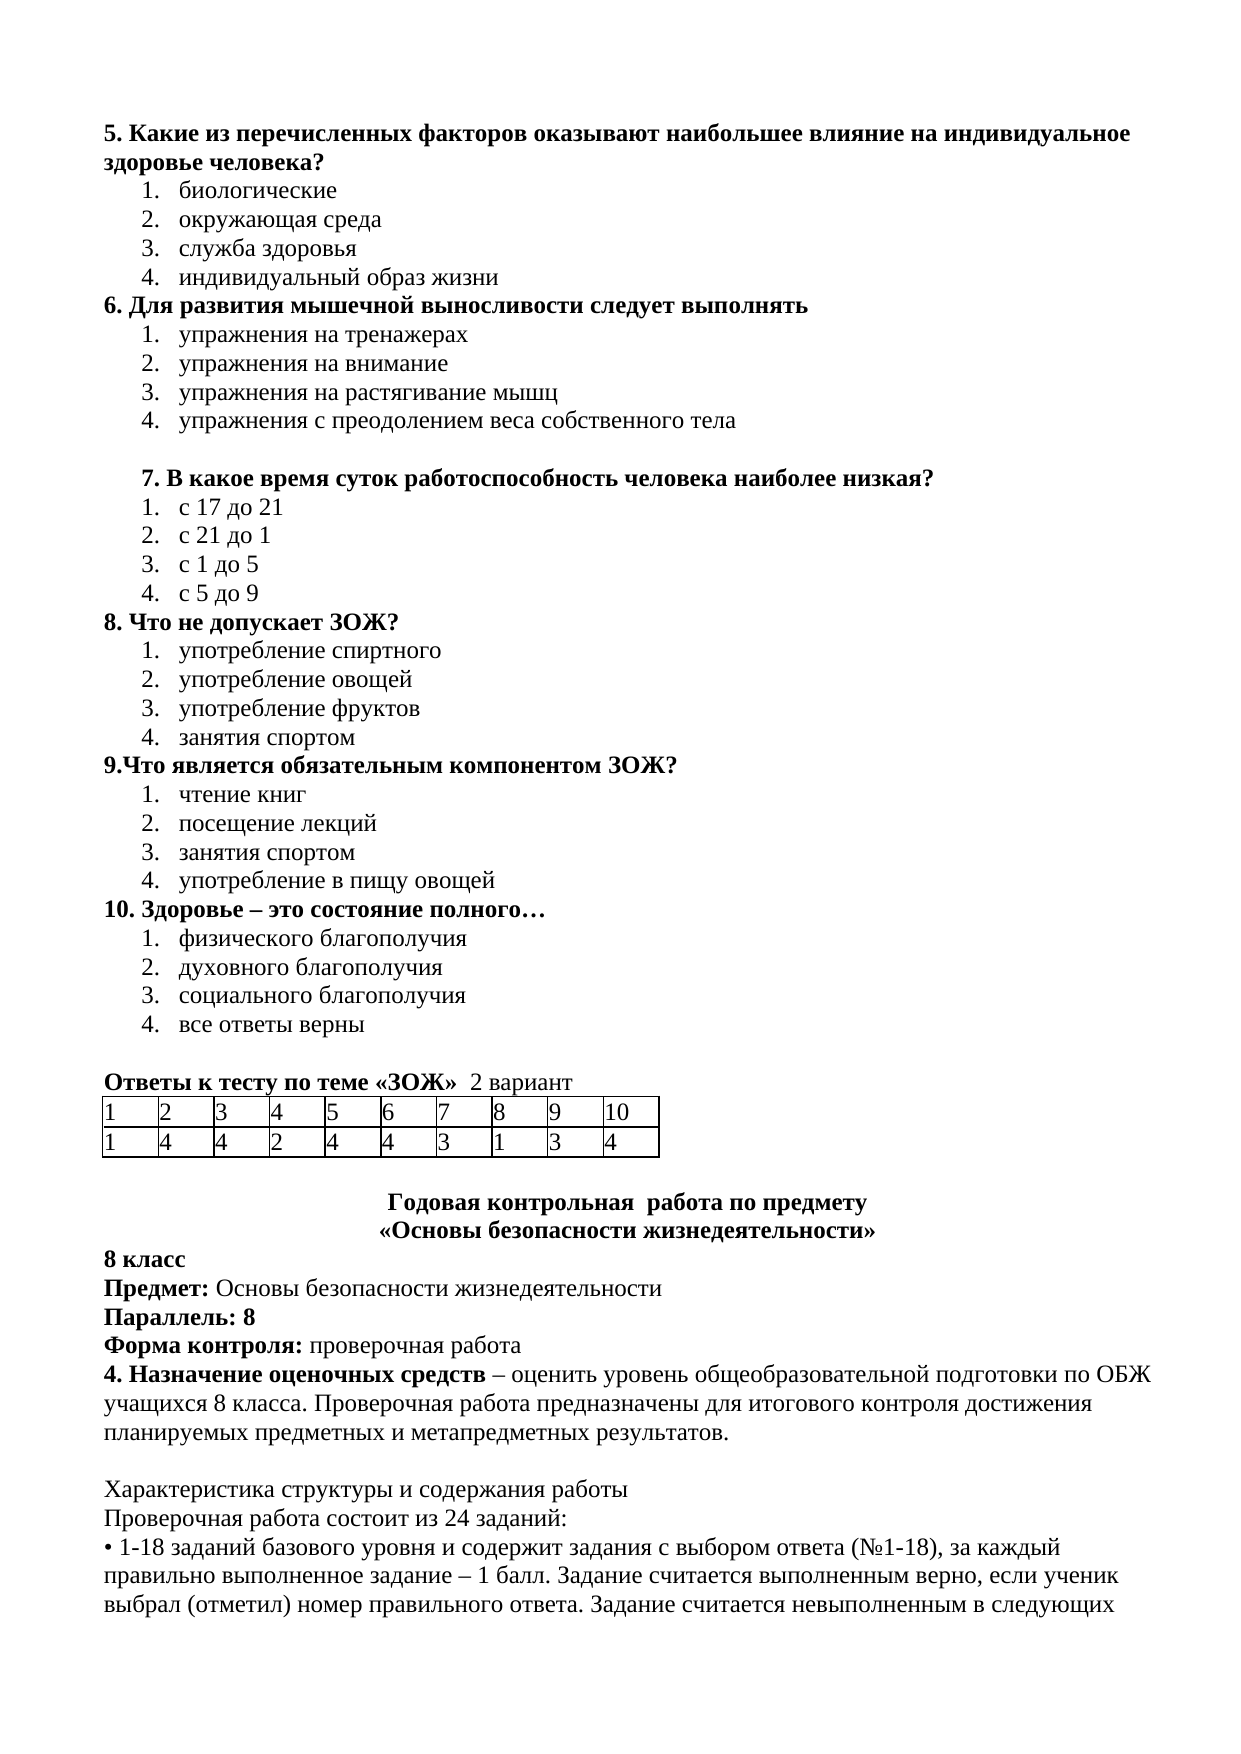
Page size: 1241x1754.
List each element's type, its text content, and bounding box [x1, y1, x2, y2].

text 4. Назначение оценочных средств – оценить уровень общеобразовательной подготовки по ОБЖ учащихся 8 класса. Проверочная работа предназначены для итогового контроля достижения планируемых предметных и метапредметных результатов. [103, 1359, 1152, 1445]
list индивидуальный образ жизни [141, 262, 1152, 291]
text Ответы к тесту по теме «ЗОЖ» 2 вариант [103, 1067, 1152, 1096]
list употребление в пищу овощей [141, 866, 1152, 894]
text Предмет: Основы безопасности жизнедеятельности [103, 1273, 1152, 1302]
table_cell 4 [159, 1128, 213, 1156]
list с 5 до 9 [141, 578, 1152, 607]
table_header 9 [548, 1097, 603, 1126]
list все ответы верны [141, 1009, 1152, 1038]
table_cell 4 [382, 1128, 436, 1156]
table_header 1 [103, 1097, 158, 1126]
list с 21 до 1 [141, 521, 1152, 549]
table_cell 4 [215, 1128, 269, 1156]
table_header 2 [159, 1097, 213, 1126]
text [103, 1532, 1152, 1618]
table_header 7 [437, 1097, 491, 1126]
list социального благополучия [141, 981, 1152, 1009]
list служба здоровья [141, 233, 1152, 262]
text 10. Здоровье – это состояние полного… [103, 894, 1152, 923]
text Годовая контрольная работа по предмету [103, 1187, 1152, 1215]
text 6. Для развития мышечной выносливости следует выполнять [103, 291, 1152, 319]
text Форма контроля: проверочная работа [103, 1330, 1152, 1359]
list занятия спортом [141, 722, 1152, 751]
list физического благополучия [141, 923, 1152, 952]
text Проверочная работа состоит из 24 заданий: [103, 1503, 1152, 1532]
list духовного благополучия [141, 952, 1152, 981]
table_header 4 [270, 1097, 324, 1126]
table_cell 4 [604, 1128, 658, 1156]
table_cell 1 [103, 1127, 158, 1156]
table_header 5 [326, 1097, 380, 1126]
text Характеристика структуры и содержания работы [103, 1474, 1152, 1503]
list упражнения на внимание [141, 348, 1152, 377]
text Параллель: 8 [103, 1302, 1152, 1330]
text «Основы безопасности жизнедеятельности» [103, 1215, 1152, 1244]
list с 17 до 21 [141, 492, 1152, 521]
list употребление спиртного [141, 636, 1152, 664]
text 9.Что является обязательным компонентом ЗОЖ? [103, 751, 1152, 779]
text 8 класс [103, 1244, 1152, 1273]
table_cell 2 [270, 1128, 324, 1156]
text 5. Какие из перечисленных факторов оказывают наибольшее влияние на индивидуальное здоровье человека? [103, 118, 1152, 176]
list употребление овощей [141, 664, 1152, 693]
table_cell 3 [548, 1128, 603, 1156]
text 7. В какое время суток работоспособность человека наиболее низкая? [141, 463, 1152, 492]
text 8. Что не допускает ЗОЖ? [103, 607, 1152, 636]
list упражнения с преодолением веса собственного тела [141, 406, 1152, 434]
table_header 6 [382, 1097, 436, 1126]
list упражнения на тренажерах [141, 319, 1152, 348]
table_header 3 [215, 1097, 269, 1126]
list посещение лекций [141, 808, 1152, 837]
list упражнения на растягивание мышц [141, 377, 1152, 406]
table_cell 1 [493, 1128, 547, 1156]
list с 1 до 5 [141, 549, 1152, 578]
list чтение книг [141, 779, 1152, 808]
list занятия спортом [141, 837, 1152, 866]
table_header 8 [493, 1097, 547, 1126]
list употребление фруктов [141, 693, 1152, 722]
table_cell 4 [326, 1128, 380, 1156]
table_cell 3 [437, 1128, 491, 1156]
list окружающая среда [141, 204, 1152, 233]
table_header 10 [604, 1097, 658, 1126]
list биологические [141, 176, 1152, 204]
